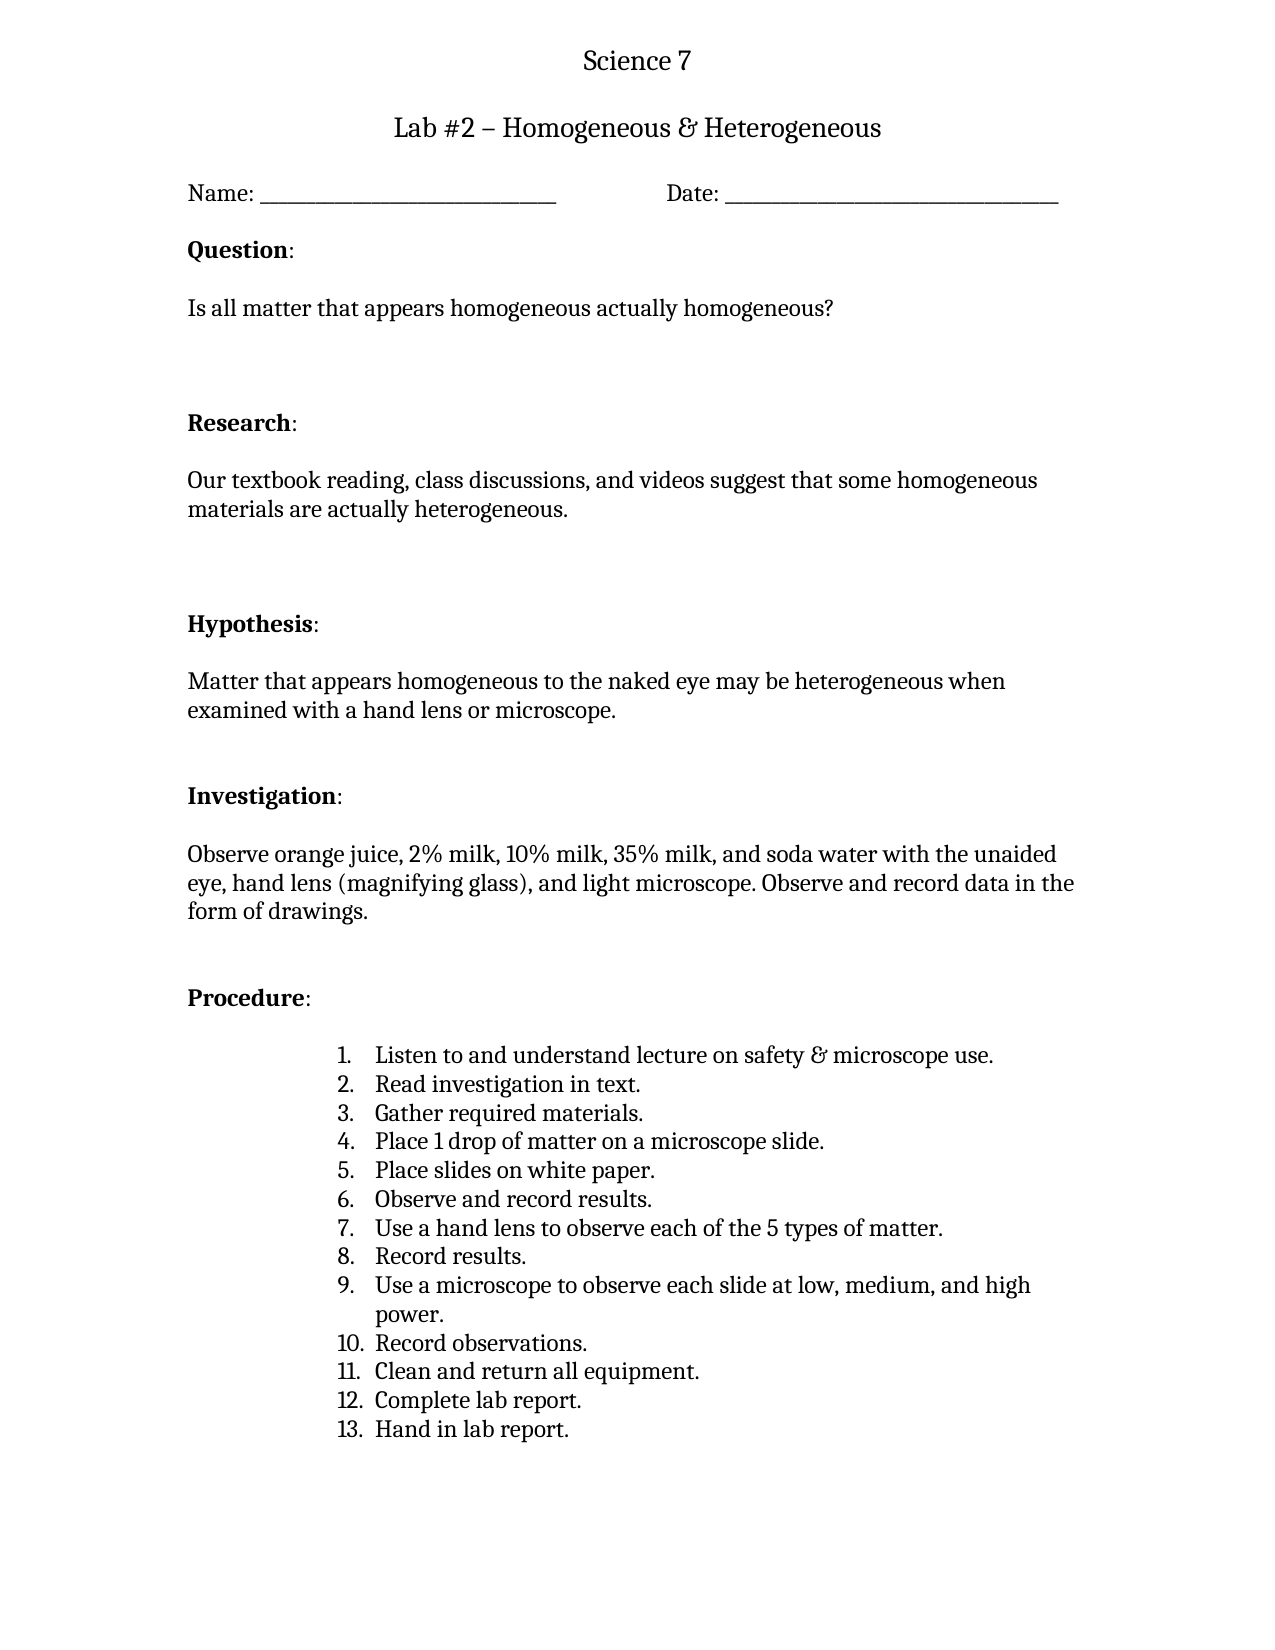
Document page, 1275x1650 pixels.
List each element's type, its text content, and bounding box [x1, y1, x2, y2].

text Hypothesis: [187, 610, 1087, 638]
list Place slides on white paper. [337, 1156, 1087, 1185]
text Observe orange juice, 2% milk, 10% milk, 35% milk, and soda water with the unaided eye, hand lens (magnifying glass), and light microscope. Observe and record data in the form of drawings. [187, 840, 1087, 926]
list Listen to and understand lecture on safety & microscope use. [337, 1041, 1087, 1070]
text Science 7 [187, 44, 1087, 78]
list Observe and record results. [337, 1185, 1087, 1213]
list Use a microscope to observe each slide at low, medium, and high power. [337, 1271, 1087, 1328]
list Record observations. [337, 1328, 1087, 1357]
text Investigation: [187, 782, 1087, 811]
list Record results. [337, 1242, 1087, 1271]
text Lab #2 – Homogeneous & Heterogeneous [187, 111, 1087, 145]
text Question: [187, 236, 1087, 265]
list Gather required materials. [337, 1098, 1087, 1127]
text Name: ________________________________ Date: ____________________________________ [187, 178, 1087, 207]
text Is all matter that appears homogeneous actually homogeneous? [187, 293, 1087, 322]
list Use a hand lens to observe each of the 5 types of matter. [337, 1213, 1087, 1242]
list Read investigation in text. [337, 1070, 1087, 1098]
list Complete lab report. [337, 1386, 1087, 1415]
list Place 1 drop of matter on a microscope slide. [337, 1127, 1087, 1156]
text Our textbook reading, class discussions, and videos suggest that some homogeneous materials are actually heterogeneous. [187, 466, 1087, 523]
text Matter that appears homogeneous to the naked eye may be heterogeneous when examined with a hand lens or microscope. [187, 667, 1087, 725]
list Clean and return all equipment. [337, 1357, 1087, 1386]
text Research: [187, 408, 1087, 437]
list Hand in lab report. [337, 1415, 1087, 1443]
text Procedure: [187, 983, 1087, 1012]
